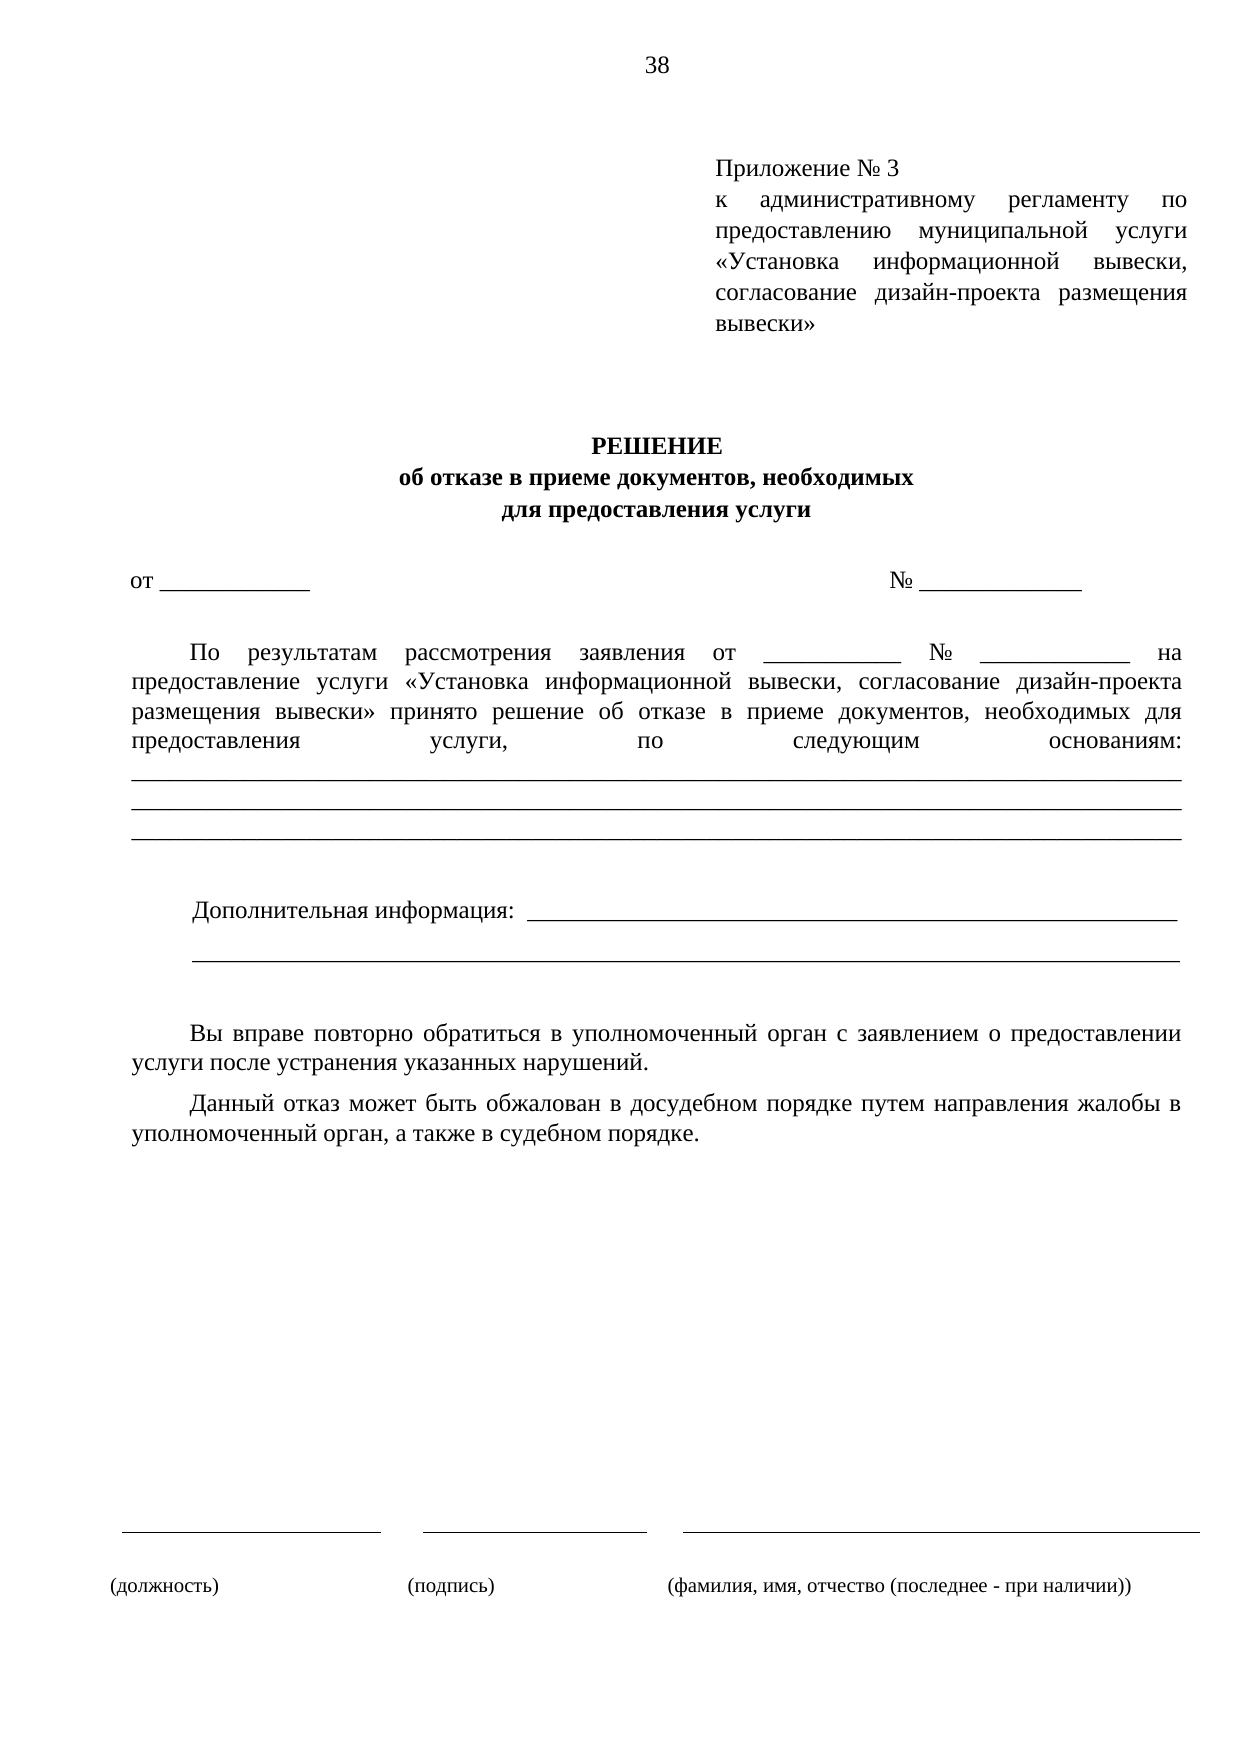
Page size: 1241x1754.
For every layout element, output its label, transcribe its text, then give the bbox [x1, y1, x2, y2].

text (должность) (подпись) (фамилия, имя, отчество (последнее - при наличии)) [110, 1573, 1189, 1597]
text По результатам рассмотрения заявления от ___________ № ____________ на предоставление услуги «Установка информационной вывески, согласование дизайн-проекта размещения вывески» принято решение об отказе в приеме документов, необходимых для предоставления услуги, по следующим основаниям: ____________________________________________________________________________________________________________________________________________________________________________________________________________________________________________________________ [131, 637, 1183, 843]
text РЕШЕНИЕ [125, 431, 1189, 460]
text Дополнительная информация: ____________________________________________________ [192, 895, 1183, 924]
text Данный отказ может быть обжалован в досудебном порядке путем направления жалобы в уполномоченный орган, а также в судебном порядке. [131, 1088, 1183, 1147]
text об отказе в приеме документов, необходимых [125, 462, 1187, 491]
text Вы вправе повторно обратиться в уполномоченный орган с заявлением о предоставлении услуги после устранения указанных нарушений. [131, 1018, 1183, 1076]
text Приложение № 3 [715, 153, 1188, 182]
text от ____________ № _____________ [110, 565, 1189, 594]
text для предоставления услуги [125, 494, 1187, 522]
text _______________________________________________________________________________ [192, 936, 1183, 965]
text к административному регламенту по предоставлению муниципальной услуги «Установка информационной вывески, согласование дизайн-проекта размещения вывески» [715, 184, 1188, 337]
